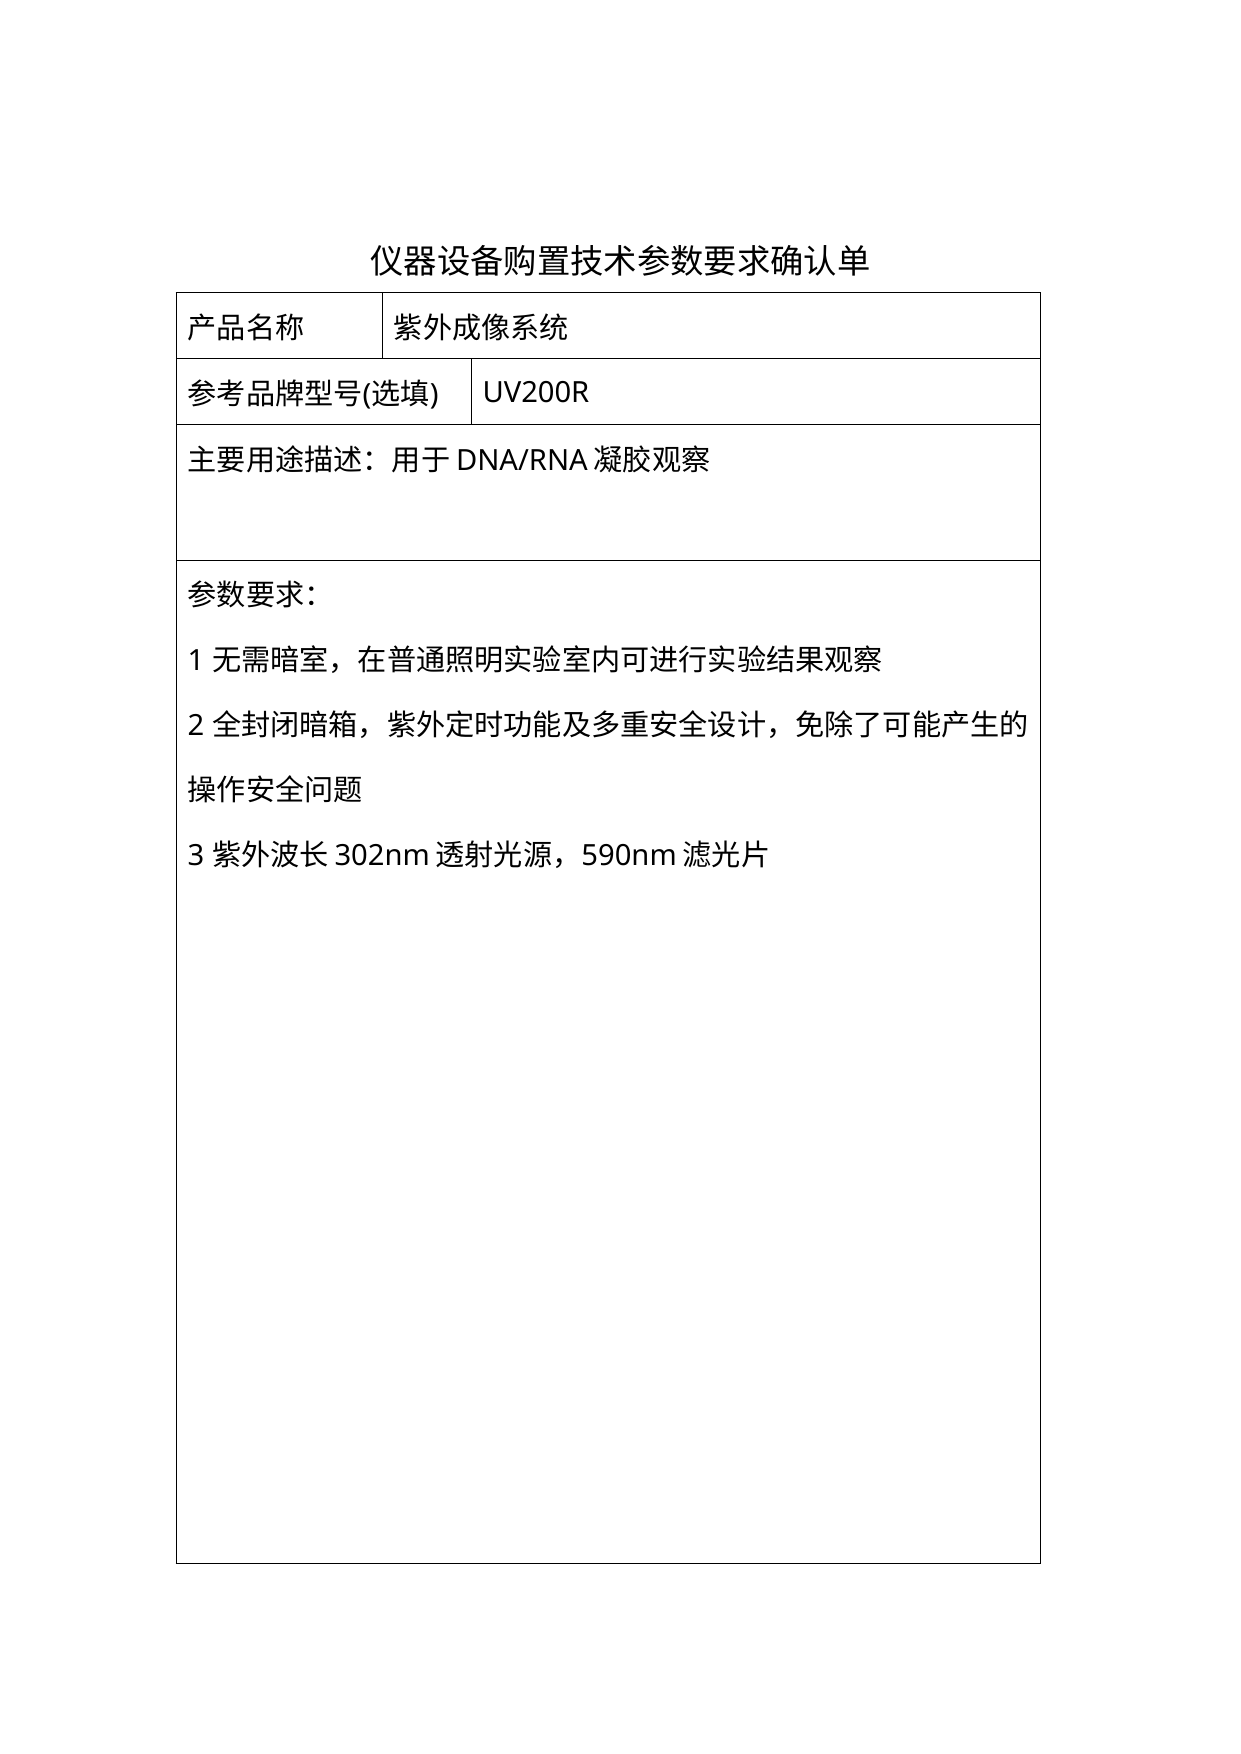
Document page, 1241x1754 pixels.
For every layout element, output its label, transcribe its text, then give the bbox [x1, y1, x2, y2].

table_cell 主要用途描述：用于DNA/RNA凝胶观察 [177, 425, 1040, 559]
table_cell 参数要求： 1 无需暗室，在普通照明实验室内可进行实验结果观察 2 全封闭暗箱，紫外定时功能及多重安全设计，免除了可能产生的操作安全问题 3 紫外波长302nm透射光源，590nm滤光片 [177, 561, 1040, 1562]
table_cell UV200R [472, 359, 1040, 424]
table_header 产品名称 [177, 293, 382, 358]
table_cell 参考品牌型号(选填) [177, 359, 471, 424]
table_header 紫外成像系统 [383, 293, 1040, 358]
text 仪器设备购置技术参数要求确认单 [187, 227, 1053, 292]
